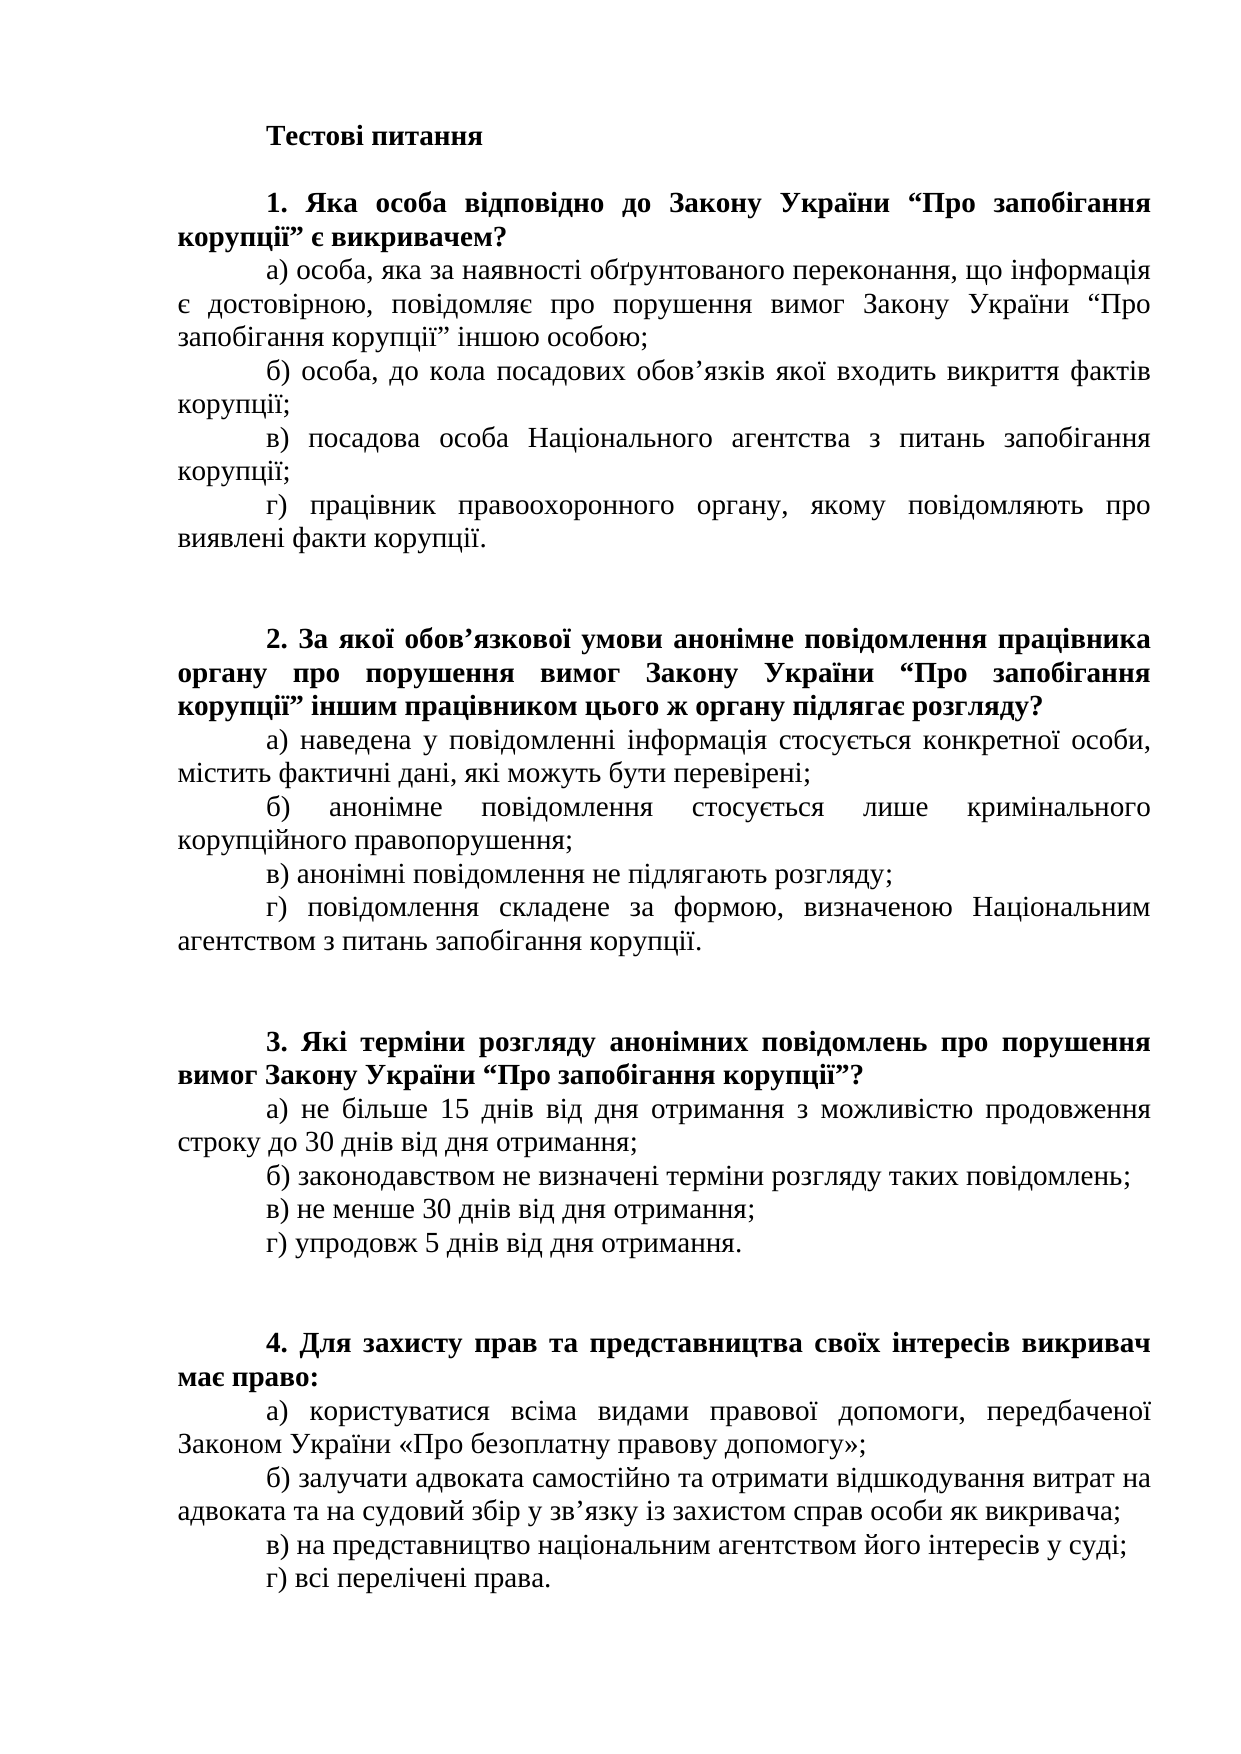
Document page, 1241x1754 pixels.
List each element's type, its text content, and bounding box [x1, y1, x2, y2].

text в) на представництво національним агентством його інтересів у суді; [177, 1527, 1152, 1560]
text а) користуватися всіма видами правової допомоги, передбаченої Законом України «Про безоплатну правову допомогу»; [177, 1393, 1152, 1460]
text 2. За якої обов’язкової умови анонімне повідомлення працівника органу про порушення вимог Закону України “Про запобігання корупції” іншим працівником цього ж органу підлягає розгляду? [177, 621, 1152, 722]
text 4. Для захисту прав та представництва своїх інтересів викривач має право: [177, 1326, 1152, 1393]
text в) анонімні повідомлення не підлягають розгляду; [177, 856, 1152, 889]
text г) всі перелічені права. [177, 1560, 1152, 1594]
text б) анонімне повідомлення стосується лише кримінального корупційного правопорушення; [177, 789, 1152, 856]
text Тестові питання [177, 118, 1152, 152]
text 1. Яка особа відповідно до Закону України “Про запобігання корупції” є викривачем? [177, 185, 1152, 252]
text а) наведена у повідомленні інформація стосується конкретної особи, містить фактичні дані, які можуть бути перевірені; [177, 722, 1152, 789]
text а) не більше 15 днів від дня отримання з можливістю продовження строку до 30 днів від дня отримання; [177, 1091, 1152, 1158]
text б) особа, до кола посадових обов’язків якої входить викриття фактів корупції; [177, 353, 1152, 420]
text в) посадова особа Національного агентства з питань запобігання корупції; [177, 420, 1152, 487]
text б) законодавством не визначені терміни розгляду таких повідомлень; [177, 1158, 1152, 1191]
text г) повідомлення складене за формою, визначеною Національним агентством з питань запобігання корупції. [177, 889, 1152, 957]
text 3. Які терміни розгляду анонімних повідомлень про порушення вимог Закону України “Про запобігання корупції”? [177, 1024, 1152, 1091]
text а) особа, яка за наявності обґрунтованого переконання, що інформація є достовірною, повідомляє про порушення вимог Закону України “Про запобігання корупції” іншою особою; [177, 252, 1152, 353]
text в) не менше 30 днів від дня отримання; [177, 1191, 1152, 1225]
text г) упродовж 5 днів від дня отримання. [177, 1225, 1152, 1258]
text г) працівник правоохоронного органу, якому повідомляють про виявлені факти корупції. [177, 487, 1152, 554]
text б) залучати адвоката самостійно та отримати відшкодування витрат на адвоката та на судовий збір у зв’язку із захистом справ особи як викривача; [177, 1460, 1152, 1527]
